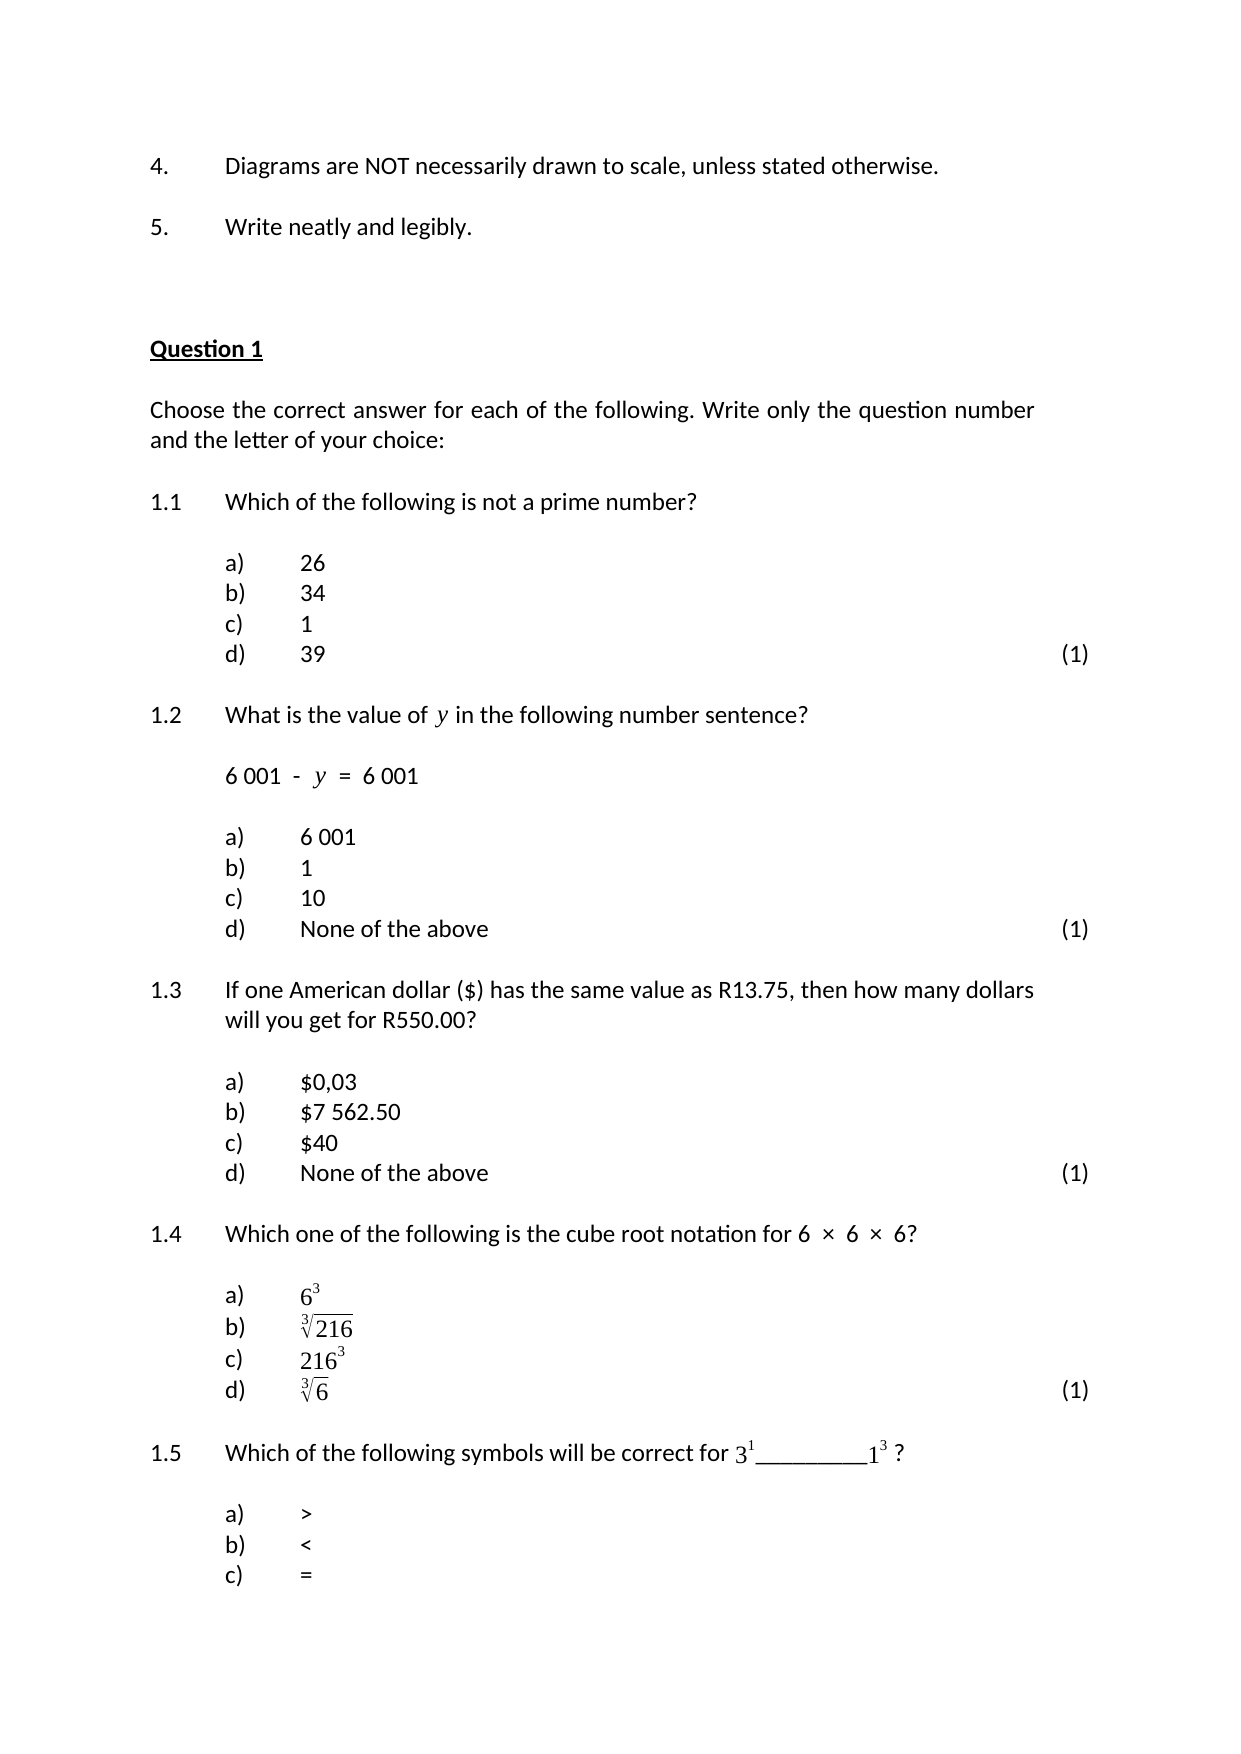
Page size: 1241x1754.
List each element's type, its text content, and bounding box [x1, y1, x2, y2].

text 4. Diagrams are NOT necessarily drawn to scale, unless stated otherwise. [150, 150, 1090, 181]
text 1.1 Which of the following is not a prime number? [150, 486, 1036, 516]
text d) None of the above (1) [150, 913, 1090, 943]
text 1.2 What is the value of in the following number sentence? [150, 699, 1036, 730]
text b) < [150, 1529, 1090, 1559]
text c) 1 [150, 608, 1090, 638]
text c) $40 [150, 1127, 1090, 1157]
text Question 1 [150, 333, 1090, 364]
text a) > [150, 1498, 1090, 1529]
text 5. Write neatly and legibly. [150, 211, 1090, 242]
text d) (1) [150, 1374, 1090, 1406]
text 1.3 If one American dollar ($) has the same value as R13.75, then how many dollars will you get for R550.00? [150, 974, 1036, 1035]
text a) $0,03 [150, 1066, 1090, 1096]
text a) 26 [150, 547, 1090, 577]
text a) 6 001 [150, 821, 1090, 852]
text c) 10 [150, 882, 1090, 913]
text d) None of the above (1) [150, 1157, 1090, 1188]
text b) 34 [150, 577, 1090, 608]
text b) [150, 1310, 1090, 1343]
text 1.4 Which one of the following is the cube root notation for 6 × 6 × 6? [150, 1218, 1036, 1249]
text a) [150, 1279, 1090, 1310]
text Choose the correct answer for each of the following. Write only the question number and the letter of your choice: [150, 394, 1036, 455]
text c) = [150, 1559, 1090, 1590]
text c) [150, 1343, 1090, 1374]
text 1.5 Which of the following symbols will be correct for _________ ? [150, 1437, 1036, 1468]
text b) 1 [150, 852, 1090, 882]
text 6 001 - = 6 001 [150, 760, 1090, 791]
text b) $7 562.50 [150, 1096, 1090, 1127]
text d) 39 (1) [150, 638, 1090, 669]
